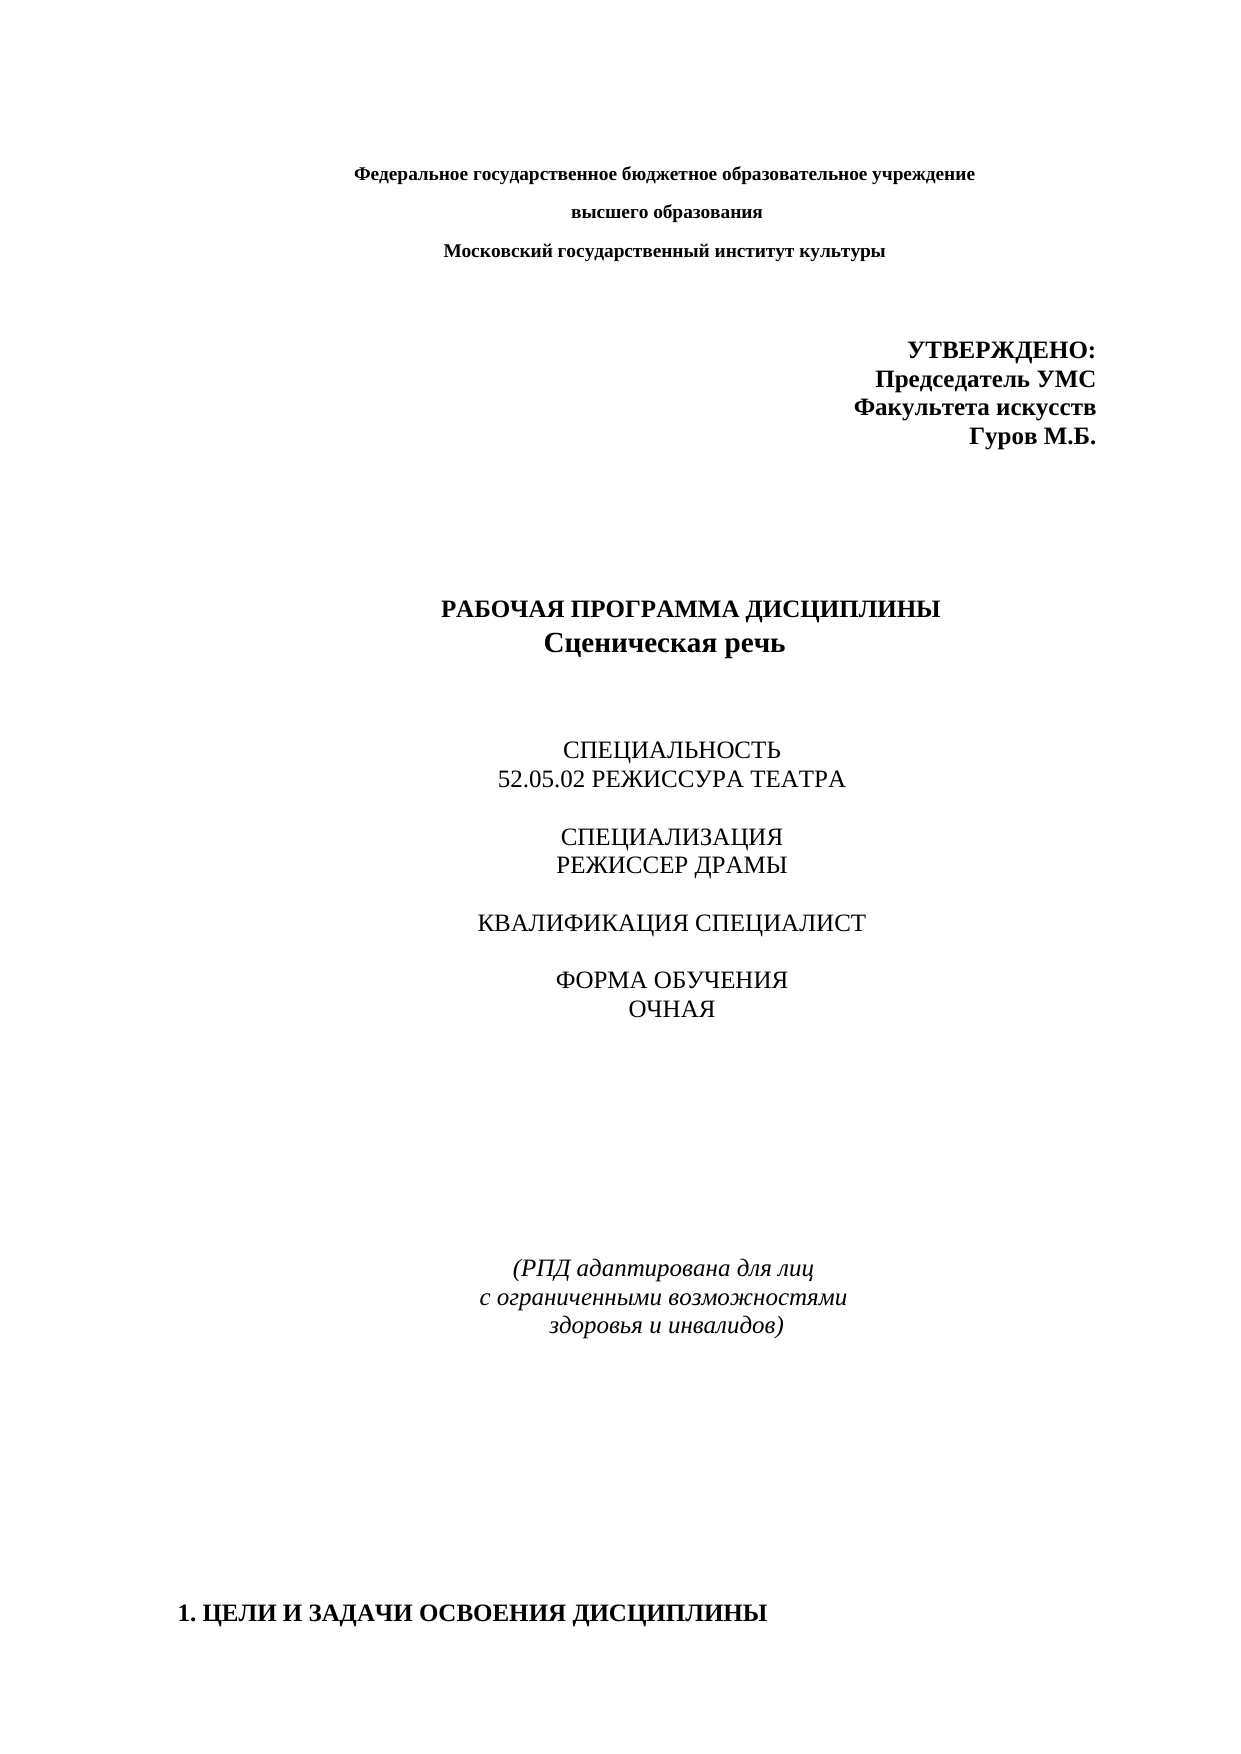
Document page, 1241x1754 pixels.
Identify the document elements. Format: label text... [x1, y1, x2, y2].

text РЕЖИССЕР ДРАМЫ [192, 850, 1152, 879]
text высшего образования [177, 201, 1152, 239]
text ФОРМА ОБУЧЕНИЯ [192, 965, 1152, 994]
text 1. ЦЕЛИ И ЗАДАЧИ ОСВОЕНИЯ ДИСЦИПЛИНЫ [177, 1598, 1152, 1627]
text (РПД адаптирована для лиц [177, 1253, 1152, 1282]
text 52.05.02 РЕЖИССУРА ТЕАТРА [192, 764, 1152, 793]
text здоровья и инвалидов) [177, 1310, 1152, 1339]
text Московский государственный институт культуры [177, 239, 1152, 277]
table_header УТВЕРЖДЕНО: Председатель УМС Факультета искусств Гуров М.Б. [665, 335, 1107, 450]
text КВАЛИФИКАЦИЯ СПЕЦИАЛИСТ [192, 908, 1152, 937]
text СПЕЦИАЛИЗАЦИЯ [192, 822, 1152, 850]
text с ограниченными возможностями [177, 1282, 1152, 1310]
text РАБОЧАЯ ПРОГРАММА ДИСЦИПЛИНЫ Сценическая речь [177, 594, 1152, 659]
text СПЕЦИАЛЬНОСТЬ [192, 735, 1152, 764]
text ОЧНАЯ [192, 994, 1152, 1023]
text Федеральное государственное бюджетное образовательное учреждение [177, 162, 1152, 201]
